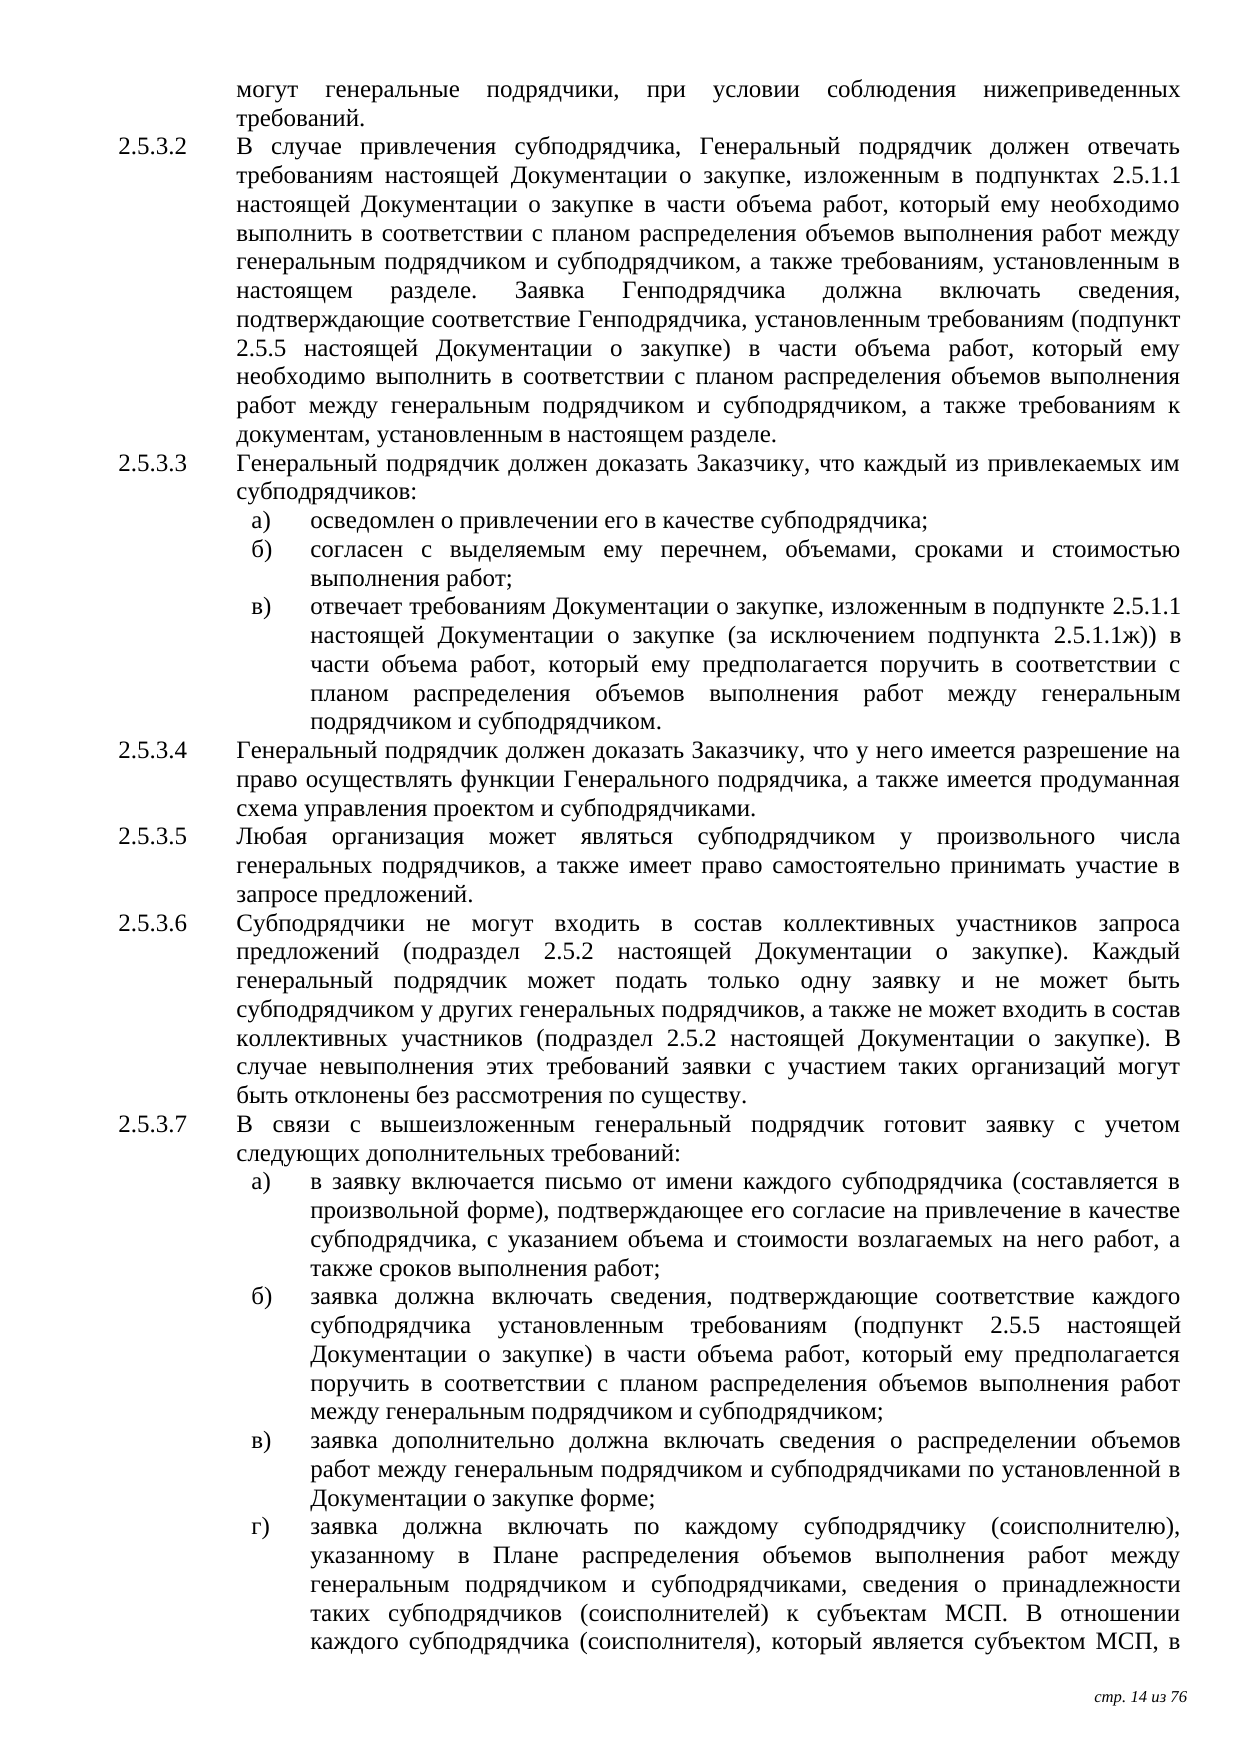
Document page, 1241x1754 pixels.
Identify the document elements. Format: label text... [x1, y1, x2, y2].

text заявка дополнительно должна включать сведения о распределении объемов работ между генеральным подрядчиком и субподрядчиками по установленной в Документации о закупке форме; [251, 1425, 1181, 1511]
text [118, 74, 1181, 131]
text Любая организация может являться субподрядчиком у произвольного числа генеральных подрядчиков, а также имеет право самостоятельно принимать участие в запросе предложений. [118, 821, 1181, 908]
text В случае привлечения субподрядчика, Генеральный подрядчик должен отвечать требованиям настоящей Документации о закупке, изложенным в подпунктах 2.5.1.1 настоящей Документации о закупке в части объема работ, который ему необходимо выполнить в соответствии с планом распределения объемов выполнения работ между генеральным подрядчиком и субподрядчиком, а также требованиям, установленным в настоящем разделе. Заявка Генподрядчика должна включать сведения, подтверждающие соответствие Генподрядчика, установленным требованиям (подпункт 2.5.5 настоящей Документации о закупке) в части объема работ, который ему необходимо выполнить в соответствии с планом распределения объемов выполнения работ между генеральным подрядчиком и субподрядчиком, а также требованиям к документам, установленным в настоящем разделе. [118, 131, 1181, 448]
text Субподрядчики не могут входить в состав коллективных участников запроса предложений (подраздел 2.5.2 настоящей Документации о закупке). Каждый генеральный подрядчик может подать только одну заявку и не может быть субподрядчиком у других генеральных подрядчиков, а также не может входить в состав коллективных участников (подраздел 2.5.2 настоящей Документации о закупке). В случае невыполнения этих требований заявки с участием таких организаций могут быть отклонены без рассмотрения по существу. [118, 908, 1181, 1109]
text в заявку включается письмо от имени каждого субподрядчика (составляется в произвольной форме), подтверждающее его согласие на привлечение в качестве субподрядчика, с указанием объема и стоимости возлагаемых на него работ, а также сроков выполнения работ; [251, 1166, 1181, 1281]
text согласен с выделяемым ему перечнем, объемами, сроками и стоимостью выполнения работ; [251, 534, 1181, 591]
text осведомлен о привлечении его в качестве субподрядчика; [251, 505, 1181, 534]
text отвечает требованиям Документации о закупке, изложенным в подпункте 2.5.1.1 настоящей Документации о закупке (за исключением подпункта 2.5.1.1ж)) в части объема работ, который ему предполагается поручить в соответствии с планом распределения объемов выполнения работ между генеральным подрядчиком и субподрядчиком. [251, 591, 1181, 735]
text Генеральный подрядчик должен доказать Заказчику, что каждый из привлекаемых им субподрядчиков: [118, 448, 1181, 505]
text В связи с вышеизложенным генеральный подрядчик готовит заявку с учетом следующих дополнительных требований: [118, 1109, 1181, 1166]
text заявка должна включать сведения, подтверждающие соответствие каждого субподрядчика установленным требованиям (подпункт 2.5.5 настоящей Документации о закупке) в части объема работ, который ему предполагается поручить в соответствии с планом распределения объемов выполнения работ между генеральным подрядчиком и субподрядчиком; [251, 1281, 1181, 1425]
text Генеральный подрядчик должен доказать Заказчику, что у него имеется разрешение на право осуществлять функции Генерального подрядчика, а также имеется продуманная схема управления проектом и субподрядчиками. [118, 735, 1181, 821]
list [251, 1511, 1181, 1655]
